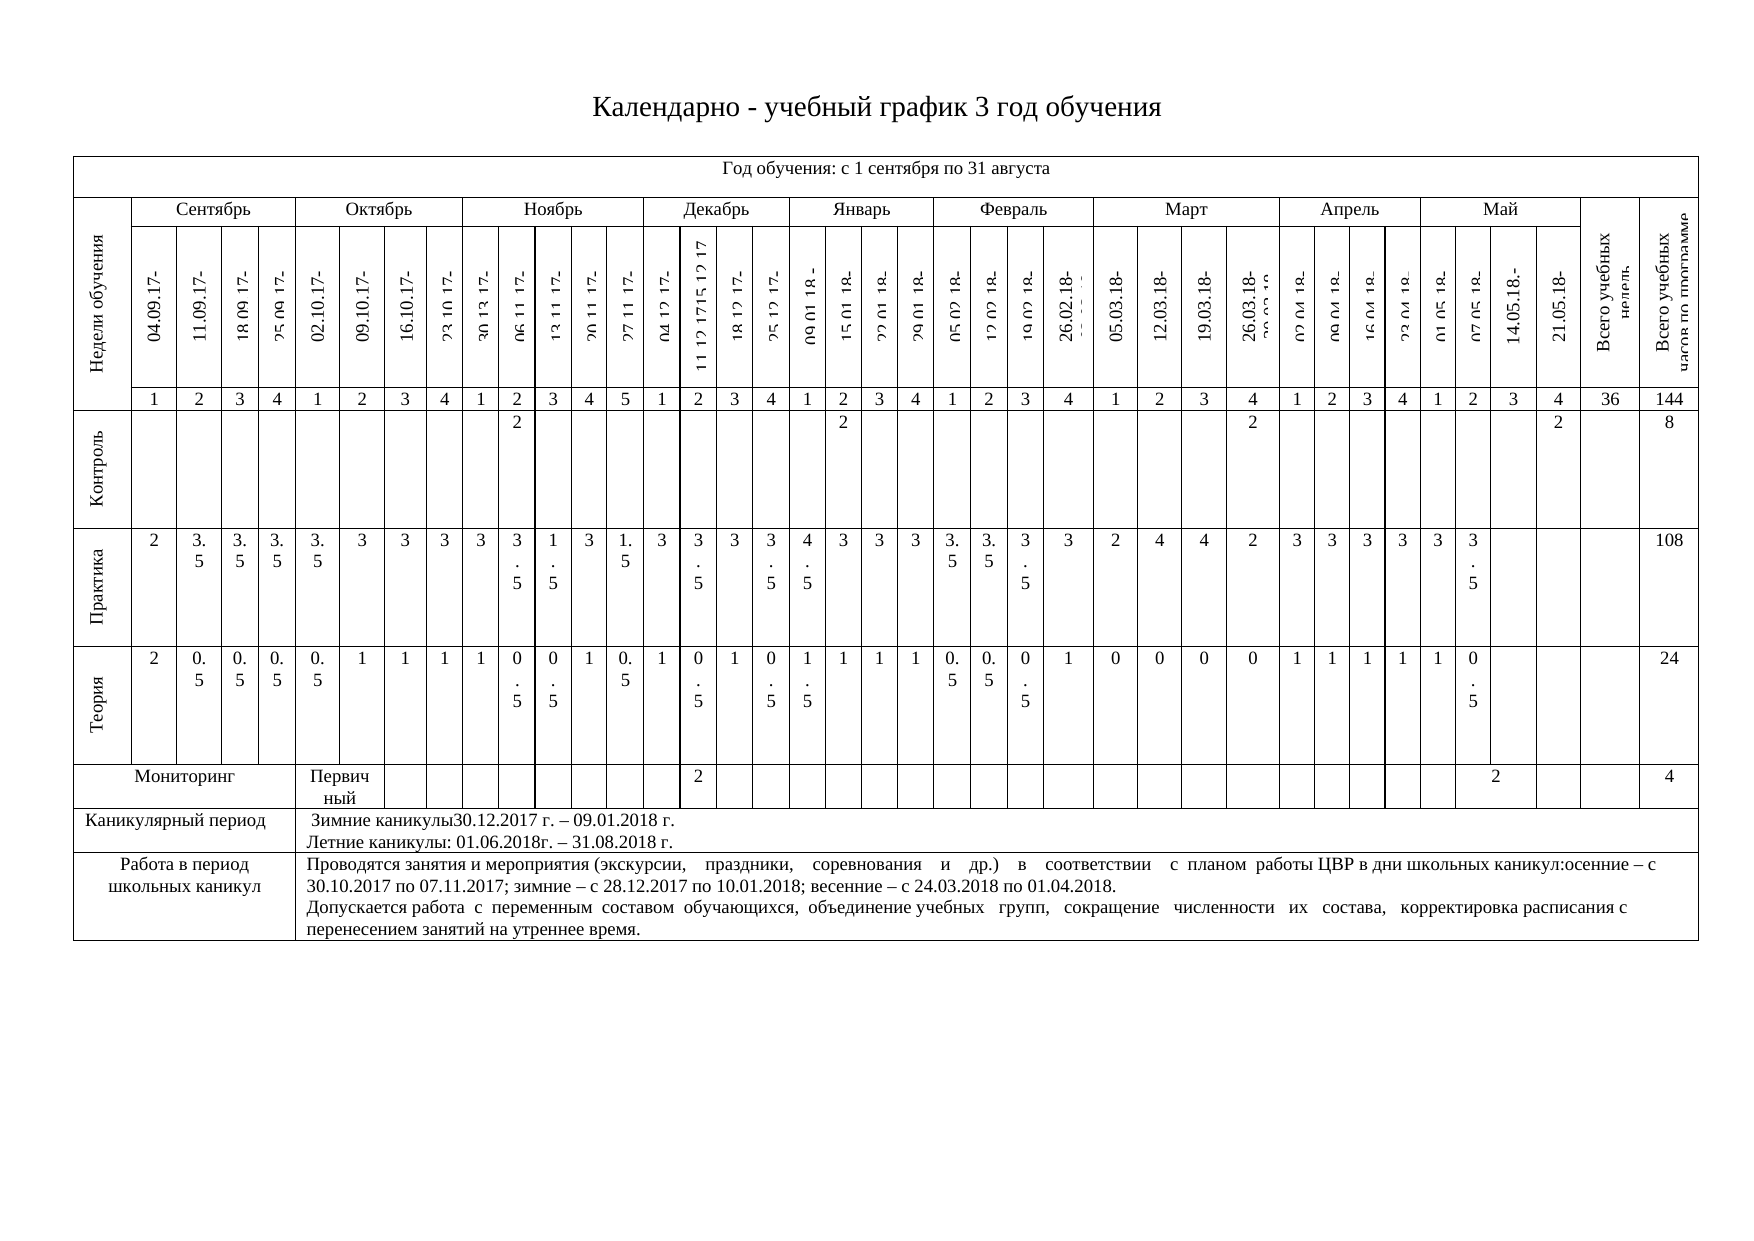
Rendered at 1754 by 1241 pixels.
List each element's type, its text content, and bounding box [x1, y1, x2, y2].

table_cell [1008, 411, 1043, 528]
table_cell Недели обучения [74, 198, 131, 409]
table_cell 2 [1138, 388, 1181, 409]
table_cell 1 [1386, 647, 1420, 764]
table_cell 30.13.17-04.11.17 [463, 227, 498, 387]
table_cell [1227, 765, 1279, 808]
table_cell [717, 765, 752, 808]
table_cell 1 [1044, 647, 1093, 764]
table_cell 2 [826, 388, 861, 409]
table_cell Ноябрь [463, 198, 643, 226]
table_cell [1581, 411, 1639, 528]
table_cell 3 [644, 529, 679, 646]
table_cell 4 [753, 388, 789, 409]
table_cell 09.04.18-13.04.18 [1315, 227, 1349, 387]
table_cell [463, 411, 498, 528]
table_cell 19.02.18-23.02.18 [1008, 227, 1043, 387]
table_cell 1 [934, 388, 970, 409]
table_cell 0 [1094, 647, 1137, 764]
table_cell 25.12.17-29.12.17 [753, 227, 789, 387]
table_cell 4 [259, 388, 295, 409]
table_cell [790, 765, 825, 808]
table_cell 3 [385, 388, 426, 409]
table_cell [1421, 765, 1455, 808]
table_cell [536, 765, 571, 808]
table_cell [1581, 647, 1639, 764]
table_cell 4 [1227, 388, 1279, 409]
table_cell 3 [1491, 388, 1536, 409]
table_cell 2 [1456, 765, 1536, 808]
table_cell 0.5 [499, 647, 534, 764]
table_cell 16.10.17-20.10.17 [385, 227, 426, 387]
table_cell [1044, 765, 1093, 808]
table_cell 1 [463, 388, 498, 409]
table_cell [177, 411, 221, 528]
table_cell 3 [898, 529, 933, 646]
table_cell [790, 411, 825, 528]
table_cell 3 [1044, 529, 1093, 646]
table_cell Май [1421, 198, 1580, 226]
table_cell 1.5 [607, 529, 643, 646]
table_cell 5 [607, 388, 643, 409]
table_cell 2 [132, 529, 176, 646]
table_cell 2 [1227, 411, 1279, 528]
table_cell Октябрь [296, 198, 462, 226]
table_cell 3 [1421, 529, 1455, 646]
table_cell 1 [1315, 647, 1349, 764]
table_cell 15.01.18-19.01.18 [826, 227, 861, 387]
table_cell 4 [1044, 388, 1093, 409]
table_cell [1581, 765, 1639, 808]
table_header Год обучения: с 1 сентября по 31 августа [74, 157, 1698, 197]
table_cell 4 [1386, 388, 1420, 409]
table_cell [1280, 765, 1314, 808]
table_cell Контроль [74, 411, 131, 528]
table_cell [536, 411, 571, 528]
table_cell 05.02.18-09.02.18 [934, 227, 970, 387]
table_cell 1 [1094, 388, 1137, 409]
table_cell 1 [644, 388, 679, 409]
table_cell 04.12.17-08.12.17 [644, 227, 679, 387]
table_cell 2 [1537, 411, 1580, 528]
table_cell 1 [1421, 388, 1455, 409]
table_cell 18.12.17-22.12.17 [717, 227, 752, 387]
table_cell 1 [826, 647, 861, 764]
table_cell 2 [340, 388, 384, 409]
table_cell 12.03.18-16.03.18 [1138, 227, 1181, 387]
table_cell 3.5 [296, 529, 339, 646]
table_cell [862, 765, 897, 808]
table_cell 1 [340, 647, 384, 764]
table_cell [572, 765, 606, 808]
table_cell 4 [898, 388, 933, 409]
table_cell [1456, 411, 1490, 528]
table_cell Сентябрь [132, 198, 295, 226]
table_cell 02.04.18-06.02.18 [1280, 227, 1314, 387]
table_cell 2 [681, 765, 716, 808]
table_cell [934, 411, 970, 528]
table_cell 2 [1094, 529, 1137, 646]
table_cell 3 [1280, 529, 1314, 646]
table_cell 3.5 [753, 529, 789, 646]
table_cell 0.5 [753, 647, 789, 764]
table_cell [1386, 411, 1420, 528]
table_cell 144 [1640, 388, 1698, 409]
table_cell 1 [296, 388, 339, 409]
table_cell 4 [427, 388, 462, 409]
table_cell [1386, 765, 1420, 808]
table_cell [1315, 765, 1349, 808]
table_cell [1491, 529, 1536, 646]
table_cell 06.11.17-10.11.17 [499, 227, 534, 387]
table_cell 1 [132, 388, 176, 409]
table_cell 26.03.18-30.03.18 [1227, 227, 1279, 387]
table_cell [1491, 411, 1536, 528]
table_cell [463, 765, 498, 808]
table_cell [1182, 765, 1226, 808]
table_cell 1 [1280, 388, 1314, 409]
table_cell 1 [1421, 647, 1455, 764]
table_cell 11.12.1715.12.17 [681, 227, 716, 387]
table_cell 23.04.18-27.04.18 [1386, 227, 1420, 387]
table_cell 0.5 [177, 647, 221, 764]
table_cell [753, 765, 789, 808]
table_cell [644, 765, 679, 808]
table_cell 0 [1227, 647, 1279, 764]
table_cell 29.01.18-02.02.18 [898, 227, 933, 387]
table_cell 21.05.18-25.05.18 [1537, 227, 1580, 387]
table_cell 0.5 [536, 647, 571, 764]
table_cell 1 [790, 388, 825, 409]
table_cell [427, 411, 462, 528]
table_cell 1 [427, 647, 462, 764]
table_cell [971, 765, 1007, 808]
table_cell 3 [536, 388, 571, 409]
table_cell Каникулярный период [74, 809, 295, 852]
table_cell Апрель [1280, 198, 1420, 226]
table_cell 4 [1138, 529, 1181, 646]
table_cell 14.05.18.-18.05.18 [1491, 227, 1536, 387]
table_cell 16.04.18-20.04.18 [1350, 227, 1384, 387]
table_cell 0.5 [681, 647, 716, 764]
table_cell 2 [1456, 388, 1490, 409]
table_cell [898, 411, 933, 528]
table_cell [1182, 411, 1226, 528]
table_cell 3 [862, 529, 897, 646]
table_cell [753, 411, 789, 528]
table_cell 0.5 [971, 647, 1007, 764]
table_cell [427, 765, 462, 808]
table_cell Декабрь [644, 198, 789, 226]
table_cell 0.5 [1008, 647, 1043, 764]
table_cell 27.11.17-01.12.17 [607, 227, 643, 387]
table_cell 04.09.17-08.09.17 [132, 227, 176, 387]
table_cell 1 [862, 647, 897, 764]
table_cell 3 [1350, 529, 1384, 646]
table_cell 4 [572, 388, 606, 409]
table_cell 3 [572, 529, 606, 646]
table_cell 2 [499, 411, 534, 528]
table_cell [898, 765, 933, 808]
table_cell 8 [1640, 411, 1698, 528]
table_cell 0.5 [1456, 647, 1490, 764]
table_cell [1491, 647, 1536, 764]
table_cell 1 [385, 647, 426, 764]
table_cell 02.10.17-06.10.17 [296, 227, 339, 387]
table_cell 3 [1008, 388, 1043, 409]
table_cell 3 [717, 529, 752, 646]
table_cell 2 [826, 411, 861, 528]
table_cell [934, 765, 970, 808]
table_cell 3 [1315, 529, 1349, 646]
table_cell [717, 411, 752, 528]
table_cell Работа в период школьных каникул [74, 853, 295, 939]
table_cell 3 [340, 529, 384, 646]
table_cell 05.03.18-09.03.18 [1094, 227, 1137, 387]
table_cell 0.5 [296, 647, 339, 764]
table_cell [296, 411, 339, 528]
table_cell [385, 765, 426, 808]
table_cell [826, 765, 861, 808]
table_cell 3 [1350, 388, 1384, 409]
table_cell 13.11.17-17.11.17 [536, 227, 571, 387]
table_cell [1138, 765, 1181, 808]
table_cell 19.03.18-23.03.18 [1182, 227, 1226, 387]
table_cell 0.5 [222, 647, 258, 764]
table_cell 3.5 [971, 529, 1007, 646]
table_cell 3.5 [1008, 529, 1043, 646]
table_cell 3.5 [499, 529, 534, 646]
table_cell [499, 765, 534, 808]
table_cell [259, 411, 295, 528]
table_cell [1537, 529, 1580, 646]
table_cell 108 [1640, 529, 1698, 646]
table_cell [340, 411, 384, 528]
table_cell 4 [1640, 765, 1698, 808]
table_cell 2 [681, 388, 716, 409]
table_cell [1350, 765, 1384, 808]
table_cell Первичный [296, 765, 384, 808]
table_cell 1 [572, 647, 606, 764]
table_cell 24 [1640, 647, 1698, 764]
table_cell 09.01.18.-12.01.18 [790, 227, 825, 387]
table_cell [644, 411, 679, 528]
table_cell 3 [1386, 529, 1420, 646]
table_cell 18.09.17-22.09.17 [222, 227, 258, 387]
table_cell Январь [790, 198, 933, 226]
table_cell 4.5 [790, 529, 825, 646]
table_cell 12.02.18-16.02.18 [971, 227, 1007, 387]
table_cell [1581, 529, 1639, 646]
table_cell [862, 411, 897, 528]
table_cell 1 [717, 647, 752, 764]
table_cell 2 [499, 388, 534, 409]
table_cell [1421, 411, 1455, 528]
table_cell 3.5 [259, 529, 295, 646]
table_cell 2 [132, 647, 176, 764]
table_cell 11.09.17-15.09.17 [177, 227, 221, 387]
table_cell 07.05.18-11.05.18 [1456, 227, 1490, 387]
table_cell [132, 411, 176, 528]
table_cell 22.01.18-26.01.18 [862, 227, 897, 387]
table_cell [607, 411, 643, 528]
table_cell [607, 765, 643, 808]
table_cell [1044, 411, 1093, 528]
table_cell Практика [74, 529, 131, 646]
table_cell 3 [1182, 388, 1226, 409]
table_cell Проводятся занятия и мероприятия (экскурсии, праздники, соревнования и др.) в соответствии с планом работы ЦВР в дни школьных каникул:осенние – с 30.10.2017 по 07.11.2017; зимние – с 28.12.2017 по 10.01.2018; весенние – с 24.03.2018 по 01.04.2018. Допускается работа с переменным составом обучающихся, объединение учебных групп, сокращение численности их состава, корректировка расписания с перенесением занятий на утреннее время. [296, 853, 1698, 939]
table_cell [1280, 411, 1314, 528]
table_cell 1 [463, 647, 498, 764]
table_cell 3 [463, 529, 498, 646]
table_cell 3 [717, 388, 752, 409]
table_cell 0 [1182, 647, 1226, 764]
table_cell Теория [74, 647, 131, 764]
table_cell 1 [898, 647, 933, 764]
table_cell 0.5 [607, 647, 643, 764]
table_cell 20.11.17-24.11.17 [572, 227, 606, 387]
text Календарно - учебный график 3 год обучения [118, 89, 1636, 122]
table_cell 23.10.17-27.10.17 [427, 227, 462, 387]
table_cell 01.05.18-05.05.18 [1421, 227, 1455, 387]
table_cell 09.10.17-13.10.17 [340, 227, 384, 387]
table_cell 0.5 [259, 647, 295, 764]
table_cell Февраль [934, 198, 1093, 226]
table_cell 0 [1138, 647, 1181, 764]
table_cell [1537, 765, 1580, 808]
table_cell 1 [1280, 647, 1314, 764]
table_cell 3 [826, 529, 861, 646]
table_cell [1537, 647, 1580, 764]
table_cell [1138, 411, 1181, 528]
table_cell 1.5 [536, 529, 571, 646]
table_cell 0.5 [934, 647, 970, 764]
table_cell 2 [971, 388, 1007, 409]
table_cell Мониторинг [74, 765, 295, 808]
table_cell Март [1094, 198, 1279, 226]
table_cell 26.02.18-02.03.18 [1044, 227, 1093, 387]
table_cell [1094, 765, 1137, 808]
table_cell [1315, 411, 1349, 528]
table_cell 4 [1182, 529, 1226, 646]
table_cell 3.5 [681, 529, 716, 646]
table_cell 3 [862, 388, 897, 409]
table_cell Зимние каникулы30.12.2017 г. – 09.01.2018 г. Летние каникулы: 01.06.2018г. – 31.08.2018 г. [296, 809, 1698, 852]
table_cell [681, 411, 716, 528]
table_cell 3 [222, 388, 258, 409]
table_cell 36 [1581, 388, 1639, 409]
table_cell 25.09.17-29.09.17 [259, 227, 295, 387]
table_cell 2 [1227, 529, 1279, 646]
table_cell 1 [644, 647, 679, 764]
table_cell [572, 411, 606, 528]
table_cell 3.5 [177, 529, 221, 646]
table_cell [1008, 765, 1043, 808]
table_cell 3 [427, 529, 462, 646]
table_cell [385, 411, 426, 528]
table_cell [1350, 411, 1384, 528]
table_cell 3.5 [934, 529, 970, 646]
table_cell Всего учебных недель [1581, 198, 1639, 387]
table_cell 2 [177, 388, 221, 409]
table_cell 4 [1537, 388, 1580, 409]
table_cell 1.5 [790, 647, 825, 764]
table_cell 3.5 [1456, 529, 1490, 646]
table_cell 3 [385, 529, 426, 646]
table_cell 3.5 [222, 529, 258, 646]
table_cell Всего учебных часов по программе [1640, 198, 1698, 387]
table_cell 1 [1350, 647, 1384, 764]
table_cell [222, 411, 258, 528]
table_cell 2 [1315, 388, 1349, 409]
table_cell [971, 411, 1007, 528]
table_cell [1094, 411, 1137, 528]
